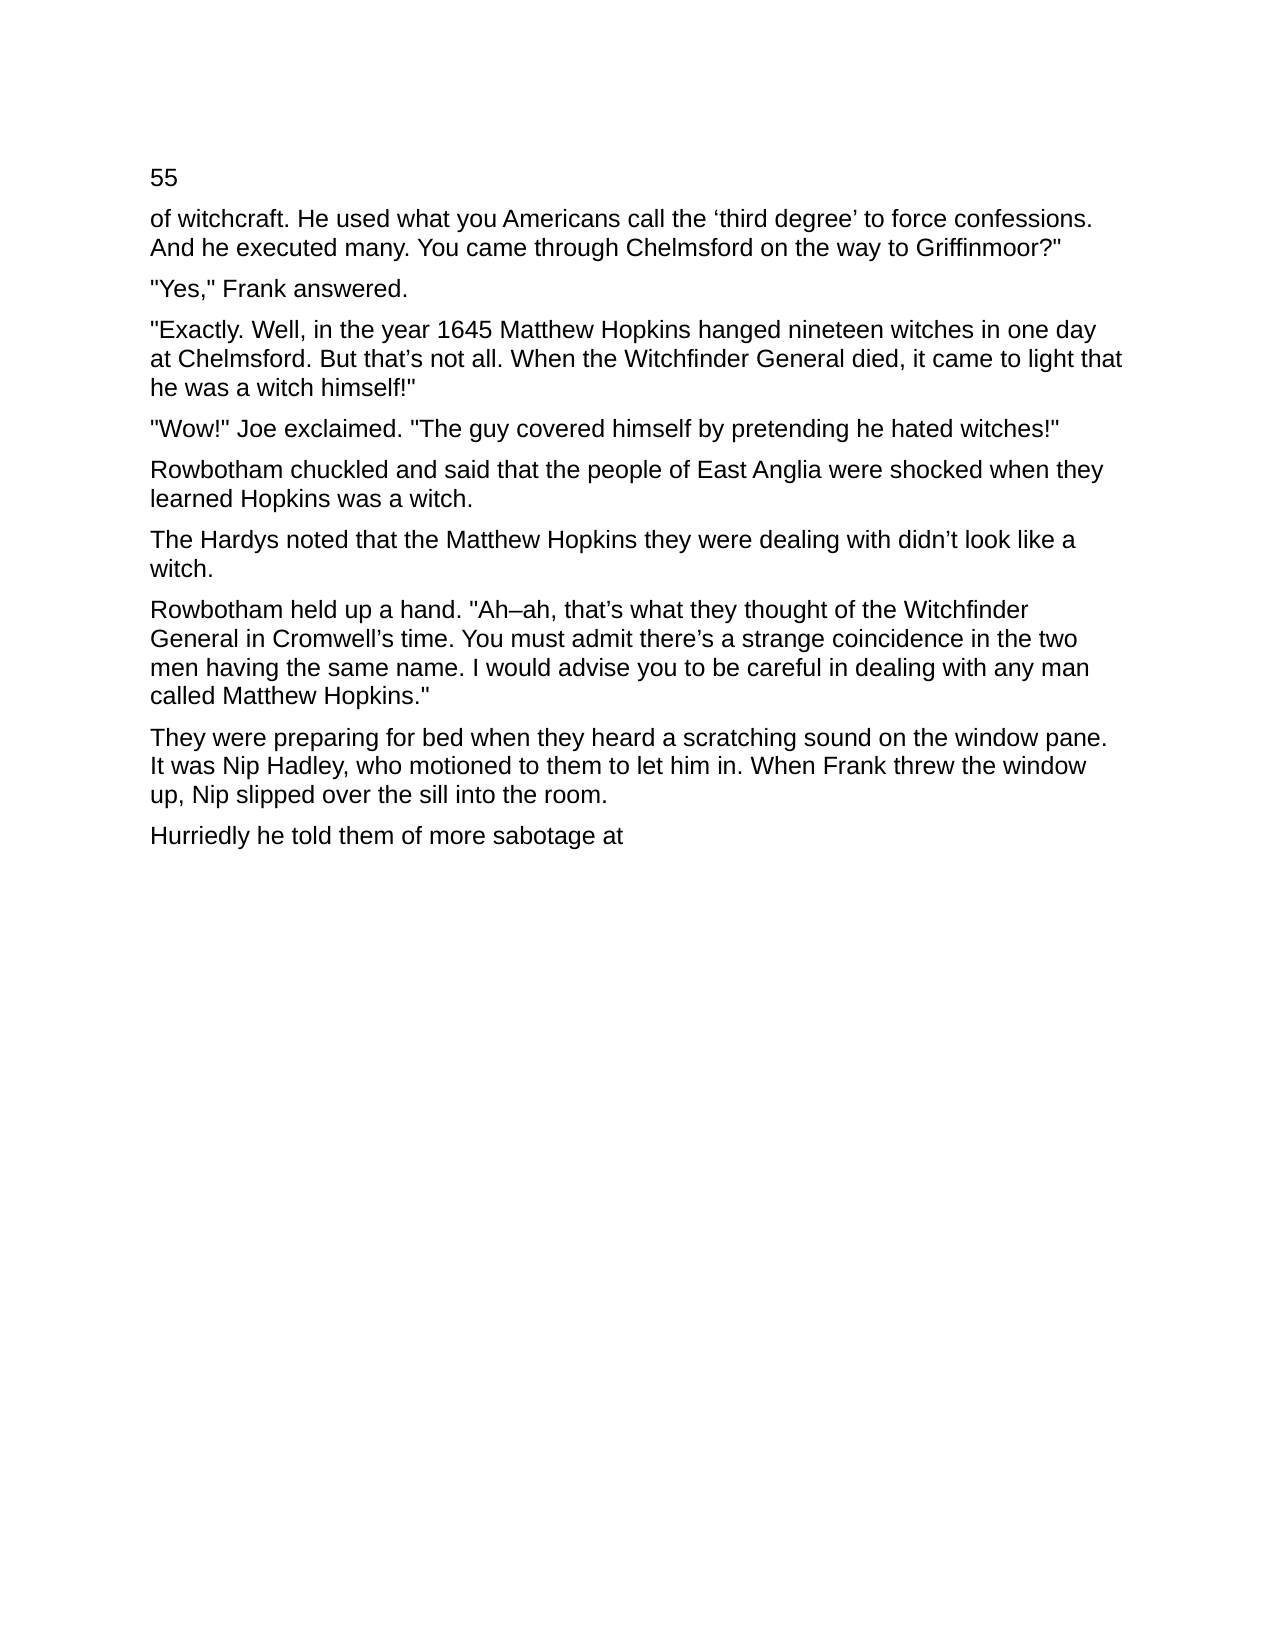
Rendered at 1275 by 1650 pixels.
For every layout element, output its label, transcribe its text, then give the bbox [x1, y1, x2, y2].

text The Hardys noted that the Matthew Hopkins they were dealing with didn’t look like a witch. [150, 525, 1125, 582]
text 55 [150, 162, 1125, 191]
text of witchcraft. He used what you Americans call the ‘third degree’ to force confessions. And he executed many. You came through Chelmsford on the way to Griffinmoor?" [150, 204, 1125, 261]
text Hurriedly he told them of more sabotage at [150, 821, 1125, 850]
text They were preparing for bed when they heard a scratching sound on the window pane. It was Nip Hadley, who motioned to them to let him in. When Frank threw the window up, Nip slipped over the sill into the room. [150, 722, 1125, 809]
text "Wow!" Joe exclaimed. "The guy covered himself by pretending he hated witches!" [150, 414, 1125, 442]
text "Exactly. Well, in the year 1645 Matthew Hopkins hanged nineteen witches in one day at Chelmsford. But that’s not all. When the Witchfinder General died, it came to light that he was a witch himself!" [150, 315, 1125, 401]
text "Yes," Frank answered. [150, 274, 1125, 302]
text Rowbotham held up a hand. "Ah–ah, that’s what they thought of the Witchfinder General in Cromwell’s time. You must admit there’s a strange coincidence in the two men having the same name. I would advise you to be careful in dealing with any man called Matthew Hopkins." [150, 595, 1125, 710]
text Rowbotham chuckled and said that the people of East Anglia were shocked when they learned Hopkins was a witch. [150, 455, 1125, 512]
